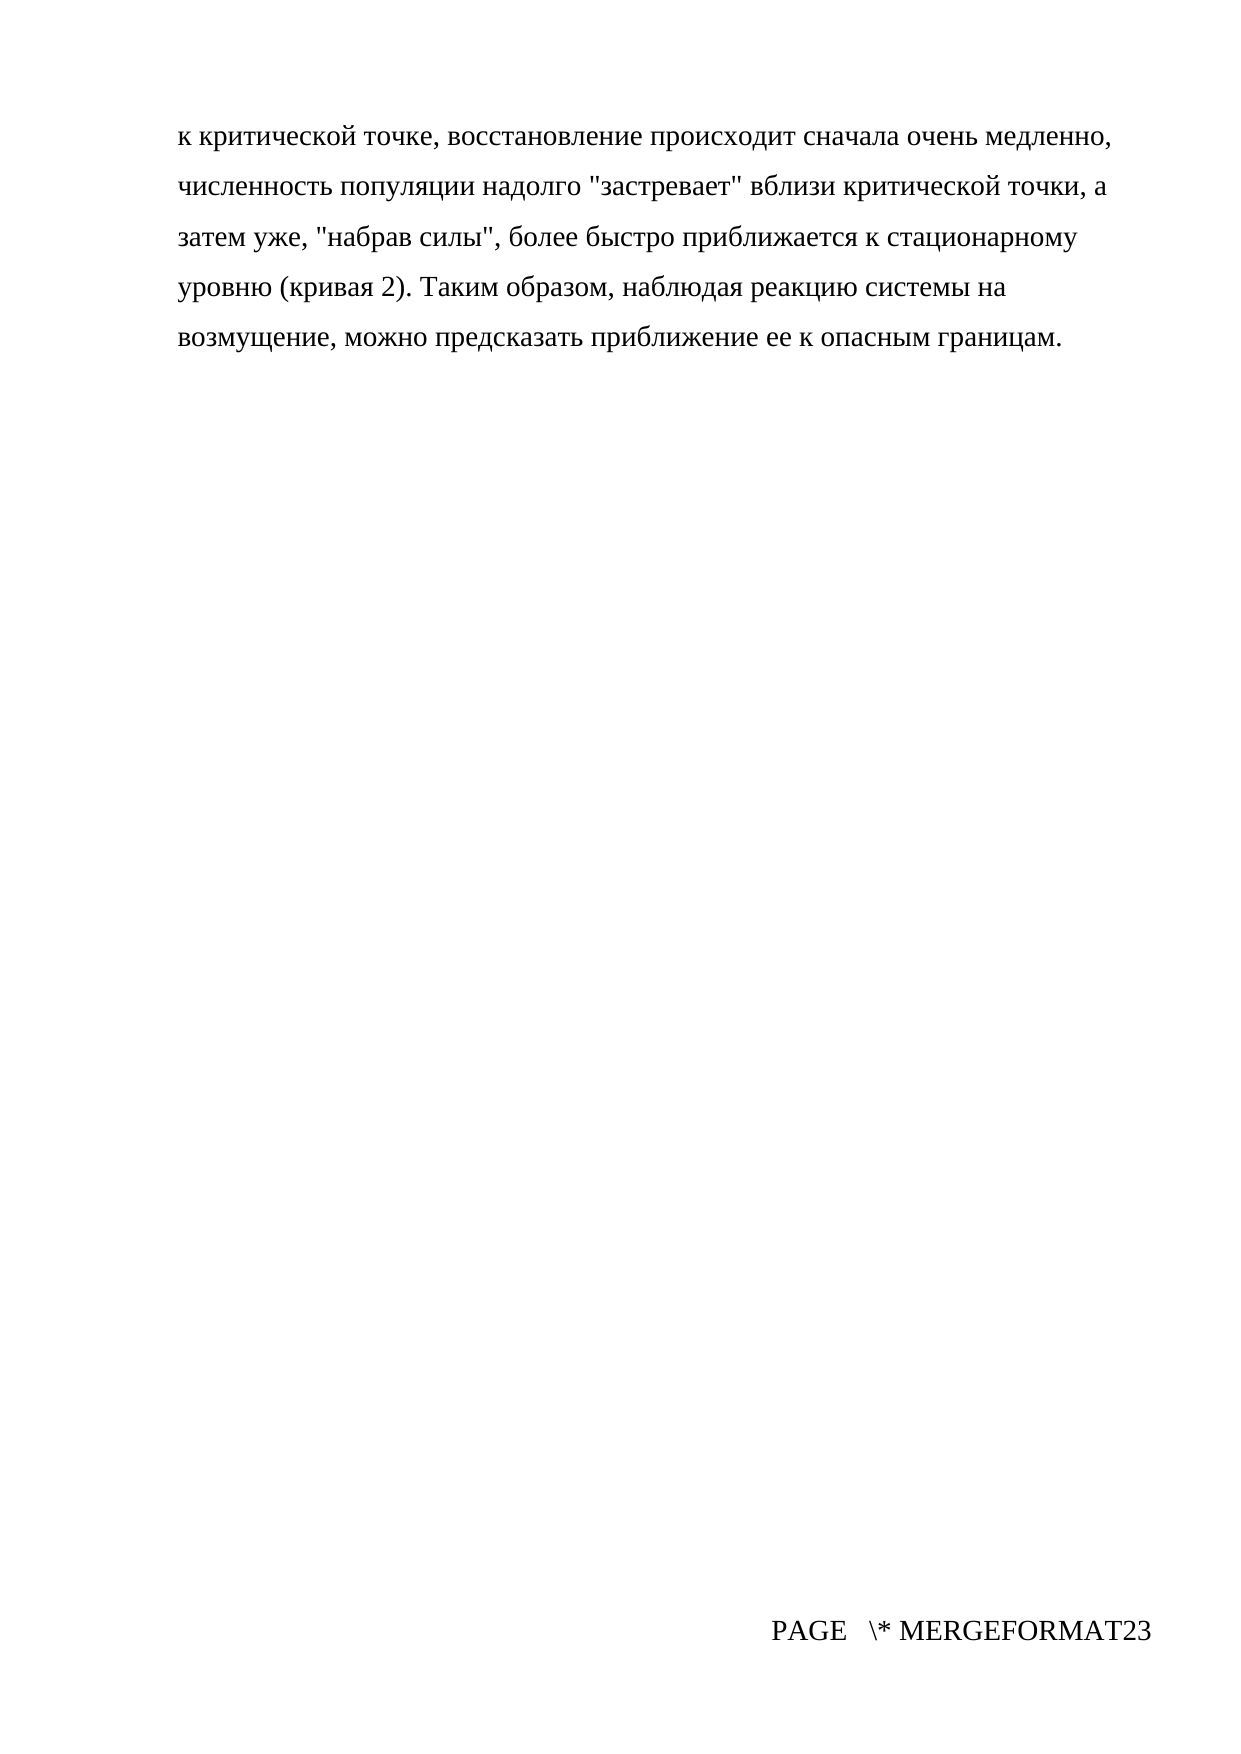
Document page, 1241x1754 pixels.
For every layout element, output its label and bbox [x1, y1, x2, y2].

text [177, 118, 1152, 353]
